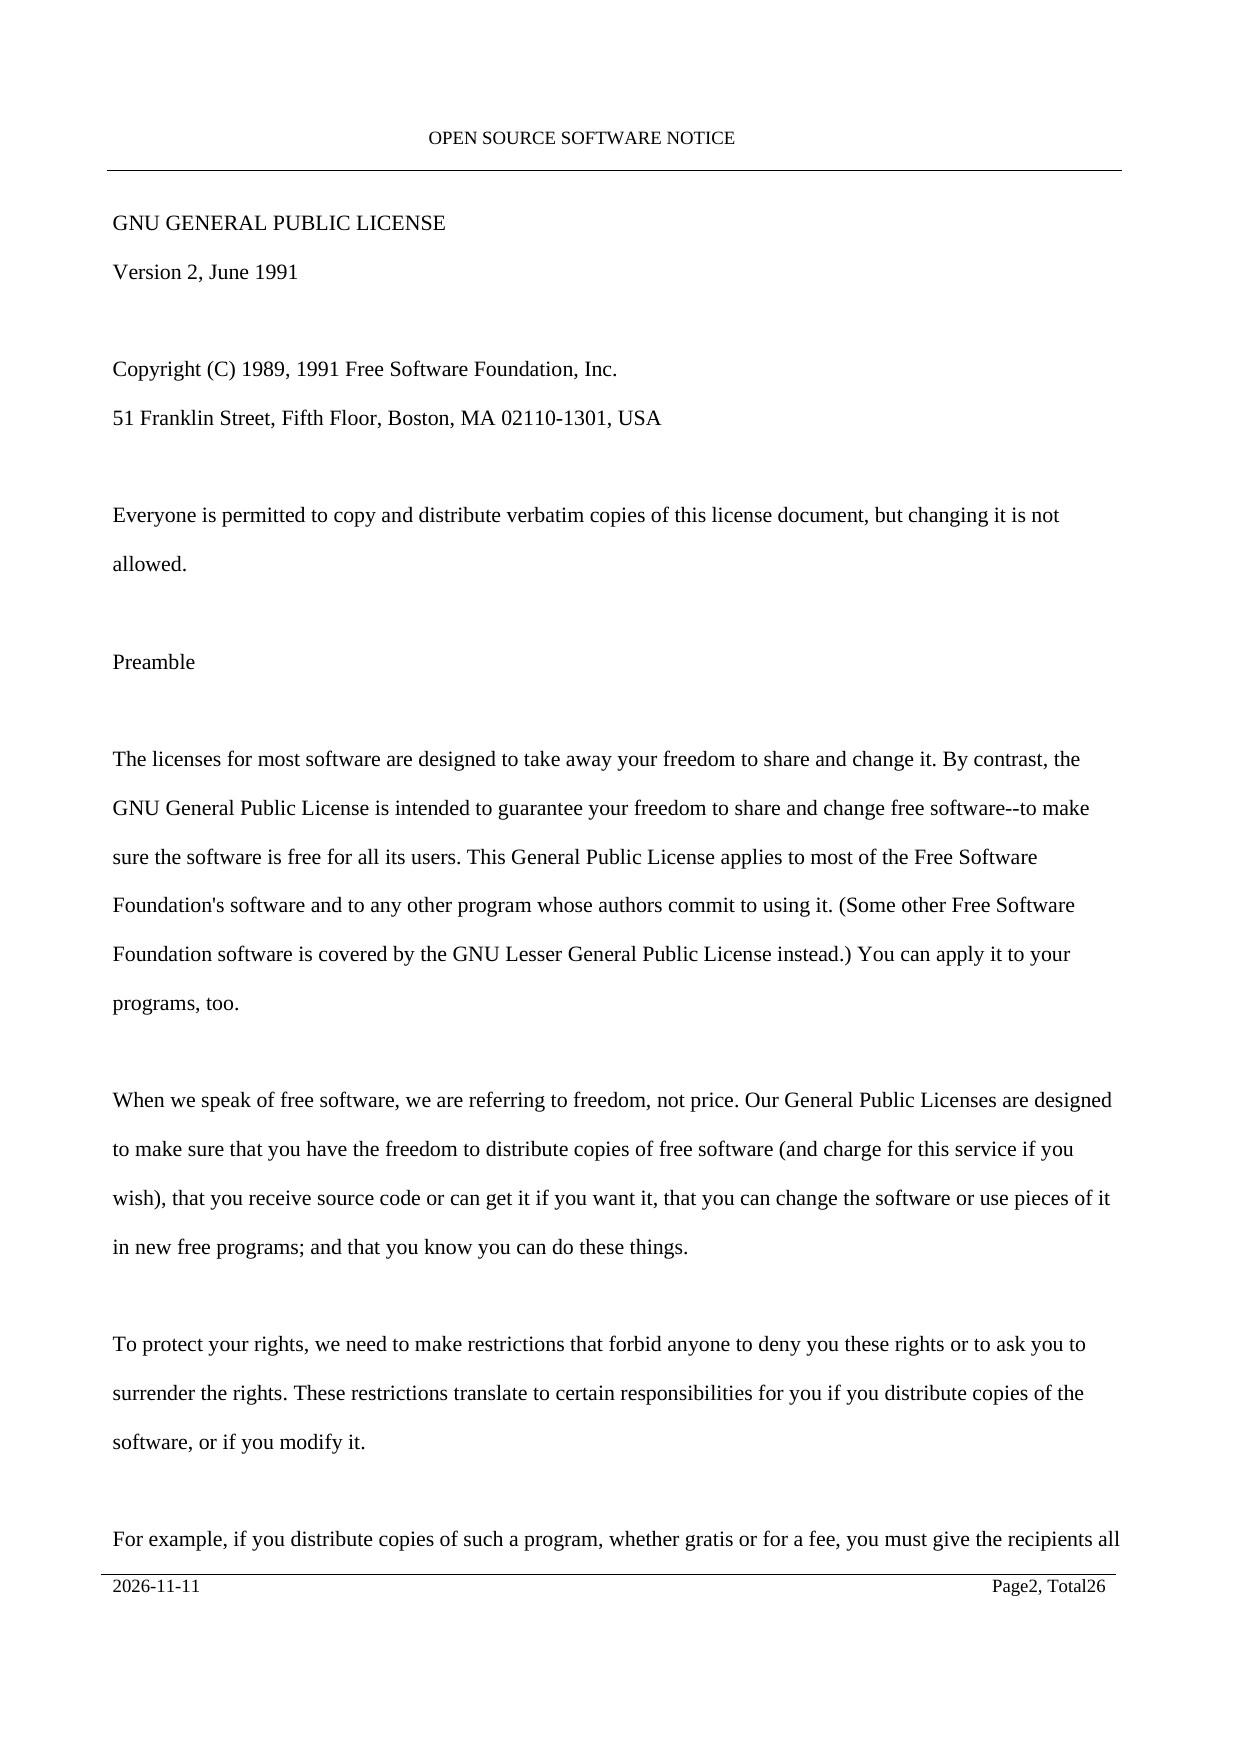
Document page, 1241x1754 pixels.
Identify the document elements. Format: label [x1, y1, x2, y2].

text [112, 206, 1128, 1555]
